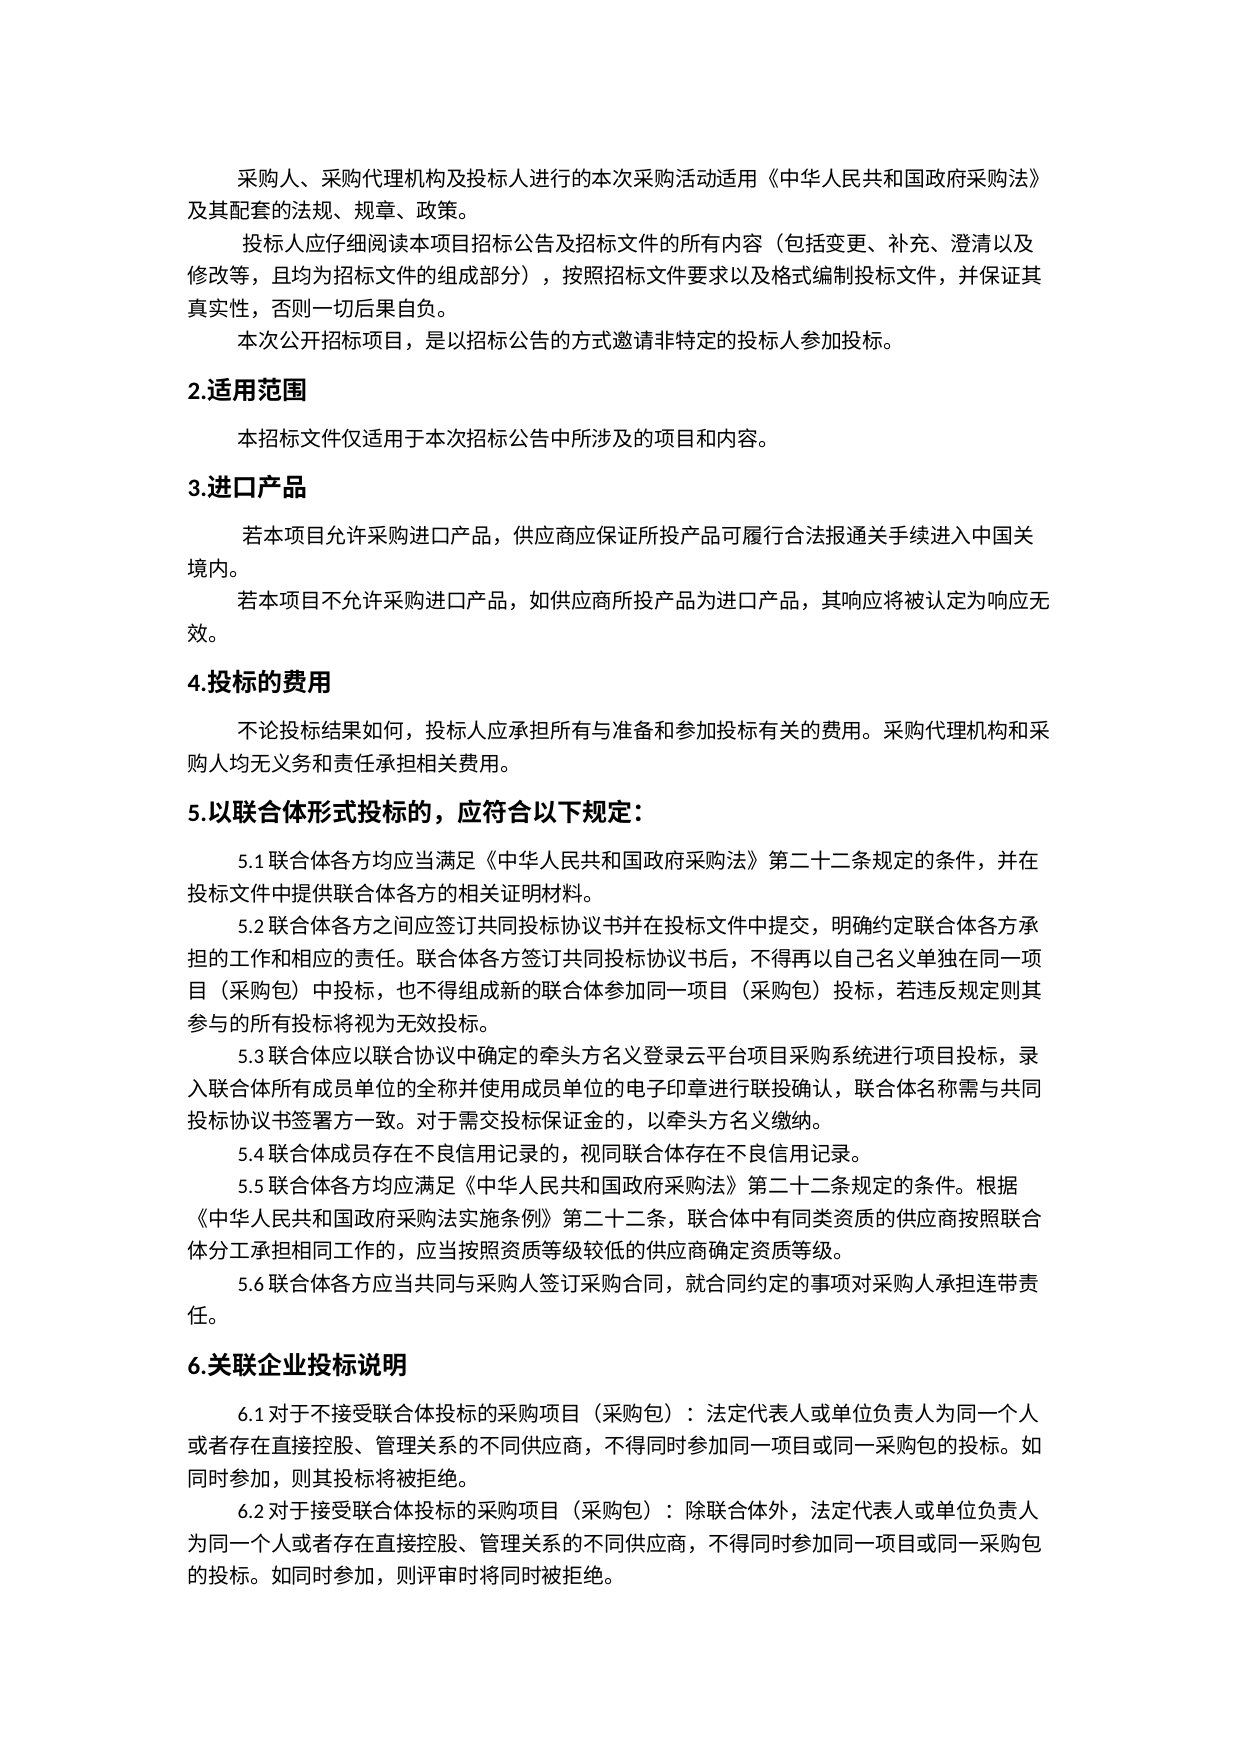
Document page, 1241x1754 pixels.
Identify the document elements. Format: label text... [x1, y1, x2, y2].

text 2.适用范围 [187, 357, 1053, 422]
text 6.2 对于接受联合体投标的采购项目（采购包）：除联合体外，法定代表人或单位负责人为同一个人或者存在直接控股、管理关系的不同供应商，不得同时参加同一项目或同一采购包的投标。如同时参加，则评审时将同时被拒绝。 [187, 1494, 1053, 1592]
text 3.进口产品 [187, 454, 1053, 519]
text 若本项目允许采购进口产品，供应商应保证所投产品可履行合法报通关手续进入中国关境内。 [187, 519, 1053, 584]
text 5.4联合体成员存在不良信用记录的，视同联合体存在不良信用记录。 [187, 1137, 1053, 1169]
text 5.6联合体各方应当共同与采购人签订采购合同，就合同约定的事项对采购人承担连带责任。 [187, 1267, 1053, 1332]
text 本次公开招标项目，是以招标公告的方式邀请非特定的投标人参加投标。 [187, 324, 1053, 357]
text 5.1联合体各方均应当满足《中华人民共和国政府采购法》第二十二条规定的条件，并在投标文件中提供联合体各方的相关证明材料。 [187, 844, 1053, 909]
text 5.2 联合体各方之间应签订共同投标协议书并在投标文件中提交，明确约定联合体各方承担的工作和相应的责任。联合体各方签订共同投标协议书后，不得再以自己名义单独在同一项目（采购包）中投标，也不得组成新的联合体参加同一项目（采购包）投标，若违反规定则其参与的所有投标将视为无效投标。 [187, 909, 1053, 1039]
text 5.以联合体形式投标的，应符合以下规定： [187, 779, 1053, 844]
text 6.1 对于不接受联合体投标的采购项目（采购包）：法定代表人或单位负责人为同一个人或者存在直接控股、管理关系的不同供应商，不得同时参加同一项目或同一采购包的投标。如同时参加，则其投标将被拒绝。 [187, 1397, 1053, 1494]
text 投标人应仔细阅读本项目招标公告及招标文件的所有内容（包括变更、补充、澄清以及修改等，且均为招标文件的组成部分），按照招标文件要求以及格式编制投标文件，并保证其真实性，否则一切后果自负。 [187, 227, 1053, 324]
text 采购人、采购代理机构及投标人进行的本次采购活动适用《中华人民共和国政府采购法》及其配套的法规、规章、政策。 [187, 162, 1053, 227]
text 5.5联合体各方均应满足《中华人民共和国政府采购法》第二十二条规定的条件。根据《中华人民共和国政府采购法实施条例》第二十二条，联合体中有同类资质的供应商按照联合体分工承担相同工作的，应当按照资质等级较低的供应商确定资质等级。 [187, 1169, 1053, 1267]
text 6.关联企业投标说明 [187, 1332, 1053, 1397]
text 若本项目不允许采购进口产品，如供应商所投产品为进口产品，其响应将被认定为响应无效。 [187, 584, 1053, 649]
text 不论投标结果如何，投标人应承担所有与准备和参加投标有关的费用。采购代理机构和采购人均无义务和责任承担相关费用。 [187, 714, 1053, 779]
text 4.投标的费用 [187, 649, 1053, 714]
text 本招标文件仅适用于本次招标公告中所涉及的项目和内容。 [187, 422, 1053, 454]
text 5.3 联合体应以联合协议中确定的牵头方名义登录云平台项目采购系统进行项目投标，录入联合体所有成员单位的全称并使用成员单位的电子印章进行联投确认，联合体名称需与共同投标协议书签署方一致。对于需交投标保证金的，以牵头方名义缴纳。 [187, 1039, 1053, 1137]
